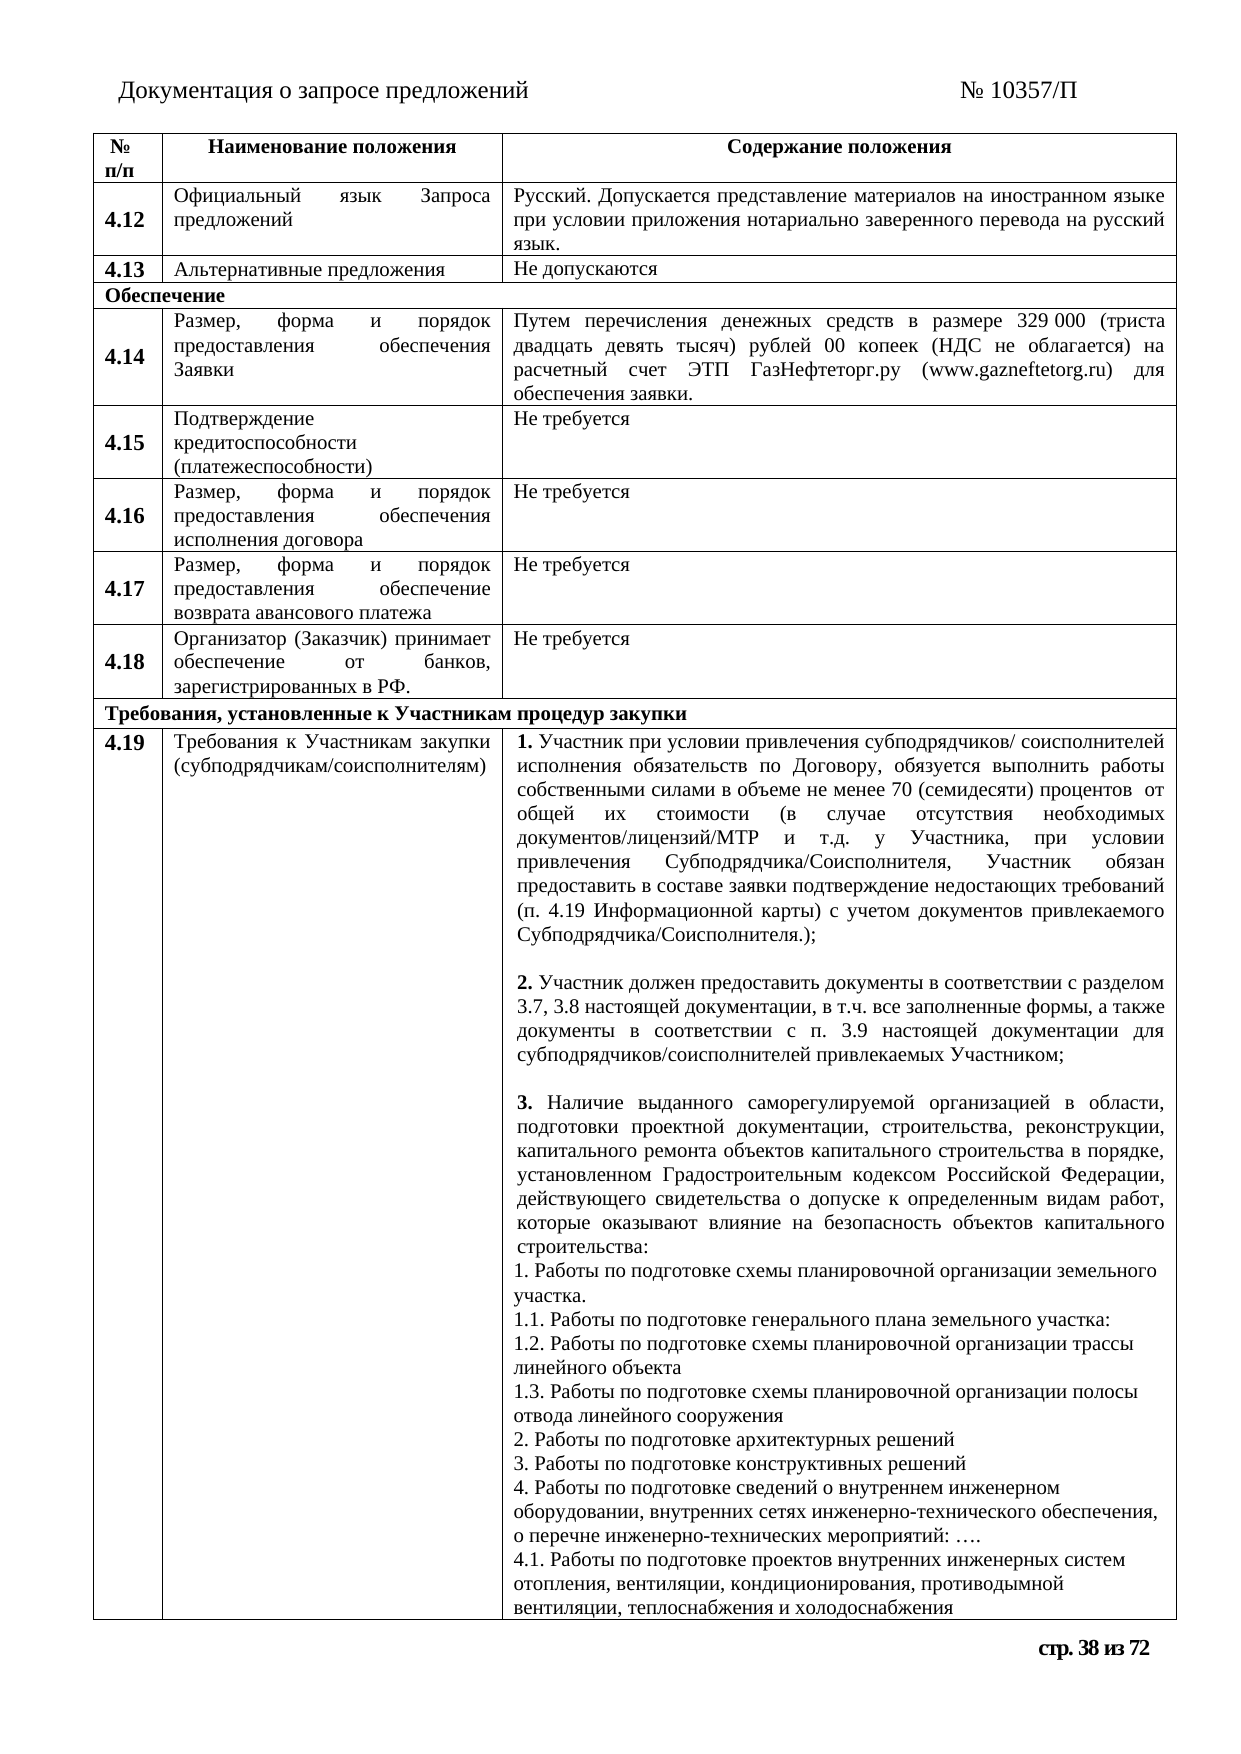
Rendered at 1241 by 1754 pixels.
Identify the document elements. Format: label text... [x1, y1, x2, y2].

table_cell Не допускаются [503, 256, 1176, 282]
table_cell Не требуется [503, 479, 1176, 551]
table_cell Обеспечение [94, 283, 1176, 307]
table_cell [94, 406, 162, 478]
table_cell Размер, форма и порядок предоставления обеспечения Заявки [163, 309, 502, 405]
table_cell Официальный язык Запроса предложений [163, 183, 502, 255]
table_cell Не требуется [503, 552, 1176, 624]
table_cell Не требуется [503, 625, 1176, 698]
table_cell Русский. Допускается представление материалов на иностранном языке при условии приложения нотариально заверенного перевода на русский язык. [503, 183, 1176, 255]
table_cell Организатор (Заказчик) принимает обеспечение от банков, зарегистрированных в РФ. [163, 625, 502, 698]
table_cell Размер, форма и порядок предоставления обеспечения исполнения договора [163, 479, 502, 551]
table_cell [94, 729, 162, 1619]
table_cell Путем перечисления денежных средств в размере 329 000 (триста двадцать девять тысяч) рублей 00 копеек (НДС не облагается) на расчетный счет ЭТП ГазНефтеторг.ру (www.gazneftetorg.ru) для обеспечения заявки. [503, 309, 1176, 405]
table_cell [163, 729, 502, 1619]
table_cell [94, 309, 162, 405]
table_header Содержание положения [503, 134, 1176, 182]
table_cell [94, 552, 162, 624]
table_cell [94, 479, 162, 551]
table_cell [94, 256, 162, 282]
table_cell Требования, установленные к Участникам процедур закупки [94, 699, 1176, 728]
table_cell Не требуется [503, 406, 1176, 478]
table_cell Подтверждение кредитоспособности (платежеспособности) [163, 406, 502, 478]
table_cell [94, 625, 162, 698]
table_header № п/п [94, 134, 162, 182]
table_cell Альтернативные предложения [163, 256, 502, 282]
table_cell [94, 183, 162, 255]
table_cell Размер, форма и порядок предоставления обеспечение возврата авансового платежа [163, 552, 502, 624]
table_header Наименование положения [163, 134, 502, 182]
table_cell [503, 729, 1176, 1619]
